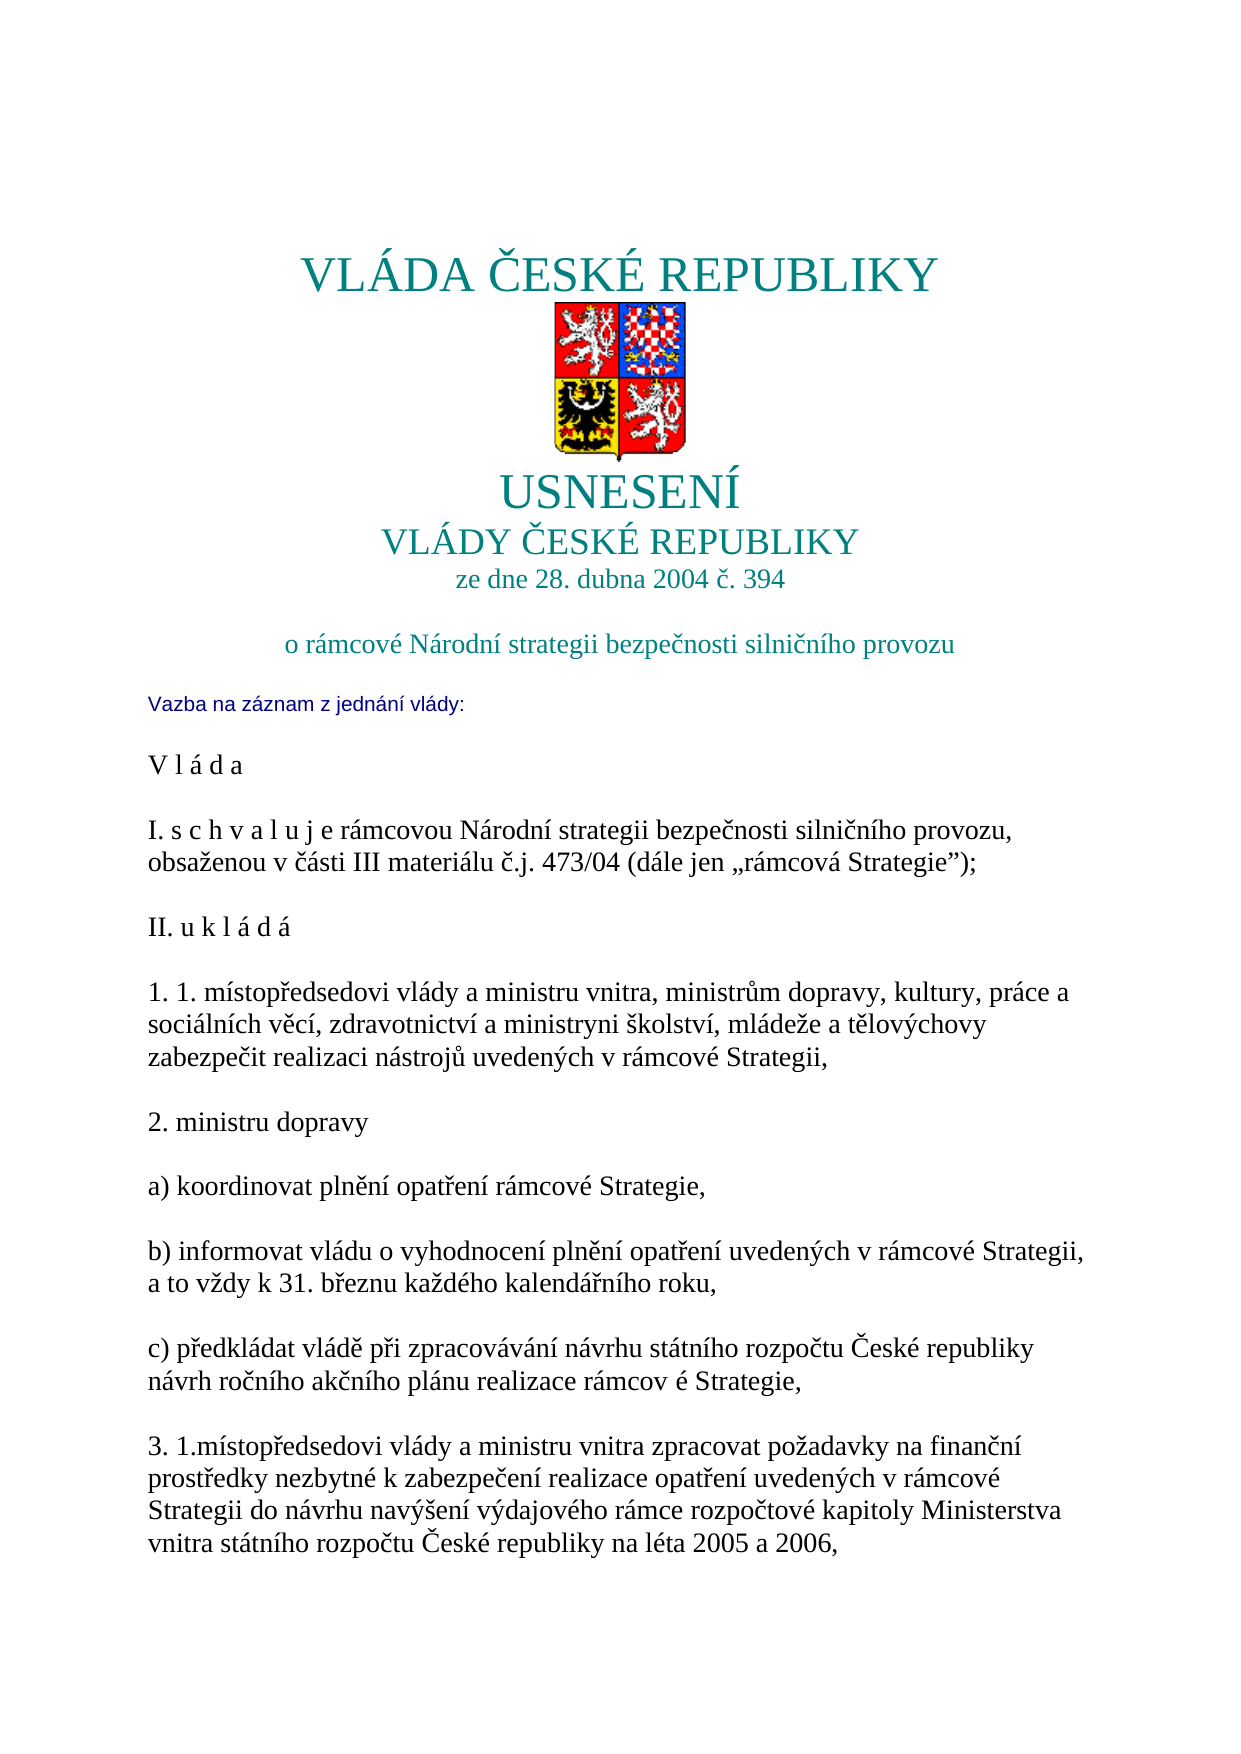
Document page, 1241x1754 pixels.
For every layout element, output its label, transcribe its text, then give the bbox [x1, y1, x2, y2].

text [148, 659, 1093, 1591]
text VLÁDA ČESKÉ REPUBLIKY USNESENÍ VLÁDY ČESKÉ REPUBLIKY ze dne 28. dubna 2004 č. 394 o rámcové Národní strategii bezpečnosti silničního provozu [148, 212, 1093, 659]
picture [554, 302, 686, 462]
